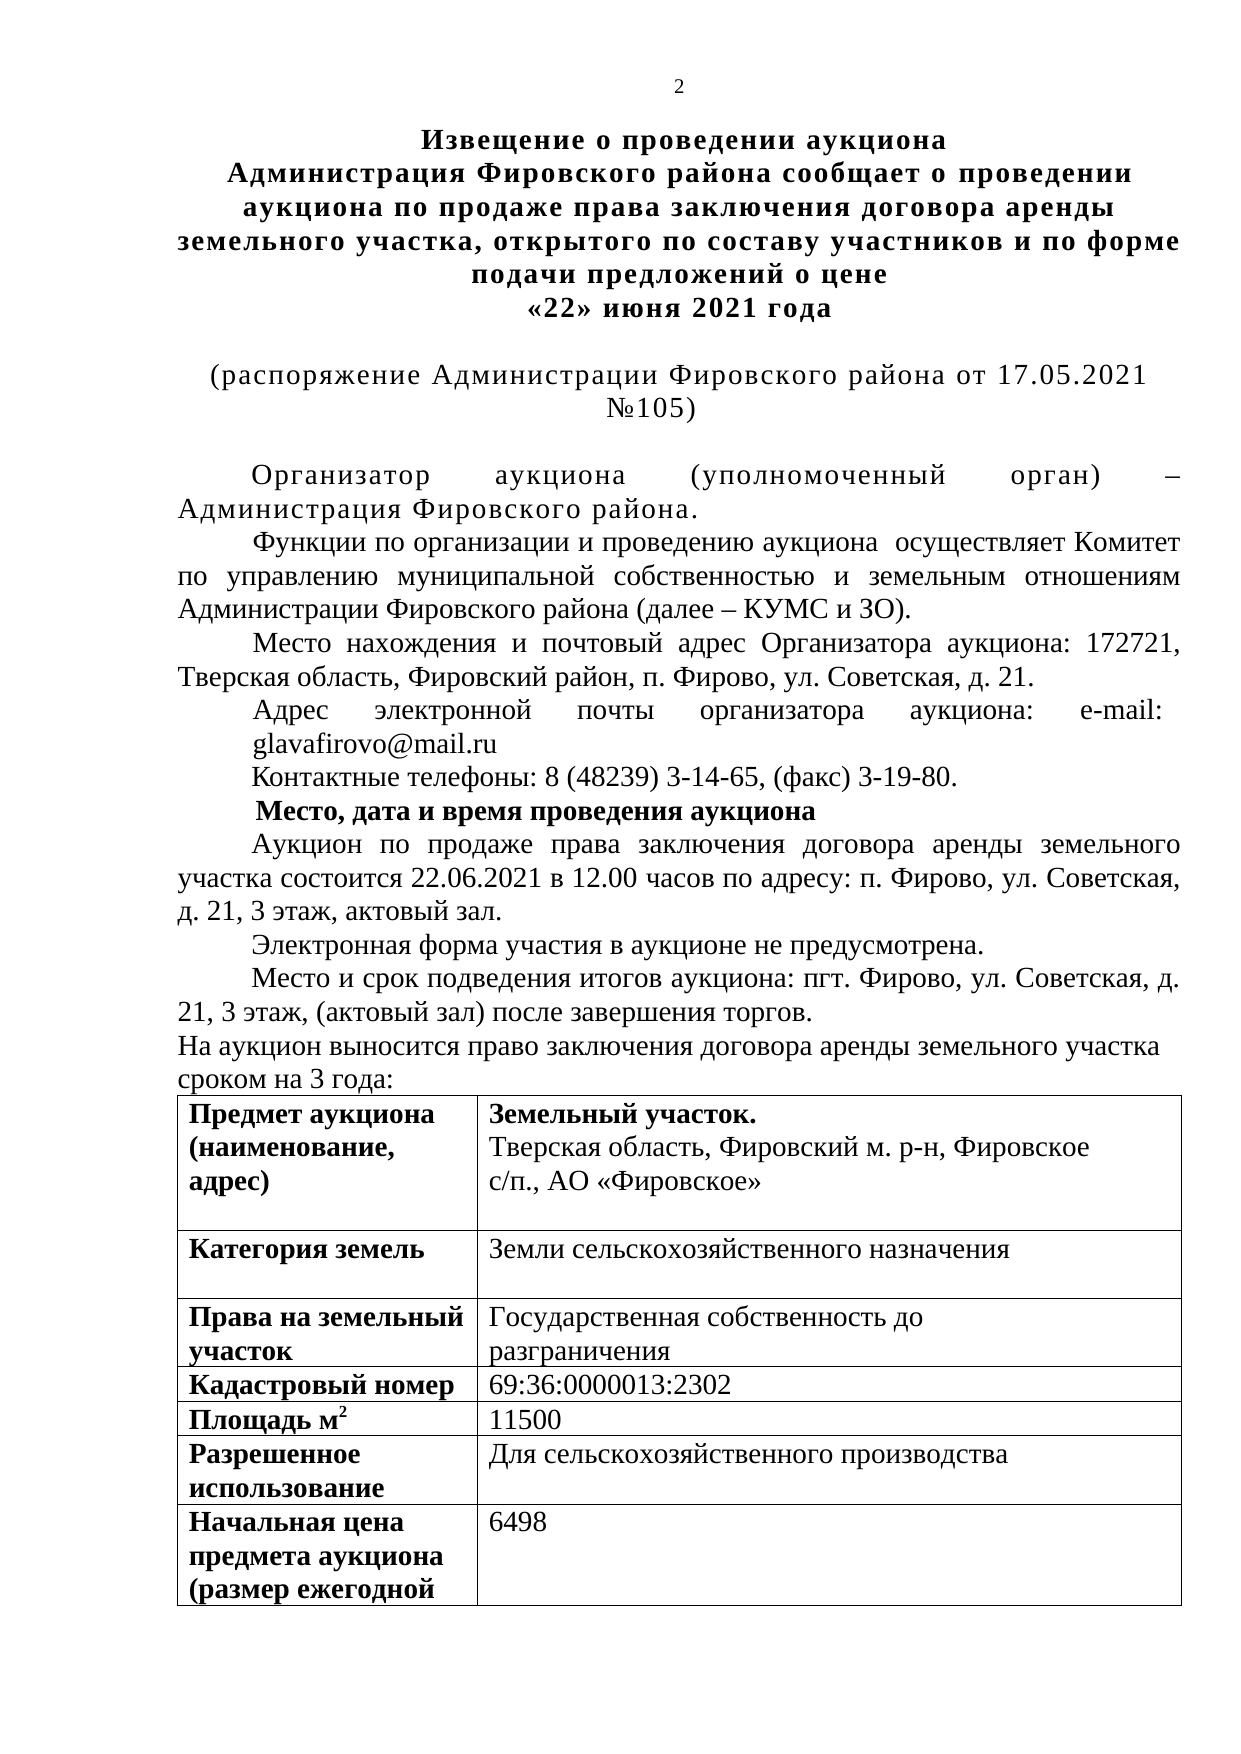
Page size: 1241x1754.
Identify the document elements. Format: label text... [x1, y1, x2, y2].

text На аукцион выносится право заключения договора аренды земельного участка сроком на 3 года: [177, 1028, 1181, 1095]
table_cell Земли сельскохозяйственного назначения [478, 1231, 1181, 1298]
table_cell Категория земель [178, 1231, 477, 1298]
text Электронная форма участия в аукционе не предусмотрена. [177, 927, 1181, 961]
text Место нахождения и почтовый адрес Организатора аукциона: 172721, Тверская область, Фировский район, п. Фирово, ул. Советская, д. 21. [177, 625, 1181, 692]
table_header Предмет аукциона (наименование, адрес) [178, 1096, 477, 1230]
text «22» июня 2021 года [177, 290, 1181, 323]
text Контактные телефоны: 8 (48239) 3-14-65, (факс) 3-19-80. [177, 759, 1181, 793]
text Функции по организации и проведению аукциона осуществляет Комитет по управлению муниципальной собственностью и земельным отношениям Администрации Фировского района (далее – КУМС и ЗО). [177, 524, 1181, 625]
table_cell Для сельскохозяйственного производства [478, 1436, 1181, 1503]
table_cell Права на земельный участок [178, 1299, 477, 1366]
text Место и срок подведения итогов аукциона: пгт. Фирово, ул. Советская, д. 21, 3 этаж, (актовый зал) после завершения торгов. [177, 961, 1181, 1028]
table_cell 6498 [478, 1505, 1181, 1605]
table_cell Площадь м2 [178, 1402, 477, 1435]
table_cell Разрешенное использование [178, 1436, 477, 1503]
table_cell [178, 1505, 477, 1605]
text (распоряжение Администрации Фировского района от 17.05.2021 №105) [121, 357, 1181, 424]
text Извещение о проведении аукциона [177, 122, 1181, 156]
text Администрация Фировского района сообщает о проведении аукциона по продаже права заключения договора аренды земельного участка, открытого по составу участников и по форме подачи предложений о цене [177, 156, 1181, 290]
table_header Земельный участок. Тверская область, Фировский м. р-н, Фировское с/п., АО «Фировское» [478, 1096, 1181, 1230]
table_cell 69:36:0000013:2302 [478, 1367, 1181, 1401]
text Аукцион по продаже права заключения договора аренды земельного участка состоится 22.06.2021 в 12.00 часов по адресу: п. Фирово, ул. Советская, д. 21, 3 этаж, актовый зал. [177, 826, 1181, 927]
table_cell Кадастровый номер [178, 1367, 477, 1401]
text Организатор аукциона (уполномоченный орган) – Администрация Фировского района. [177, 457, 1181, 524]
text Адрес электронной почты организатора аукциона: e-mail: glavafirovo@mail.ru [252, 692, 1162, 759]
table_cell Государственная собственность до разграничения [478, 1299, 1181, 1366]
table_cell 11500 [478, 1402, 1181, 1435]
text Место, дата и время проведения аукциона [177, 793, 1181, 826]
